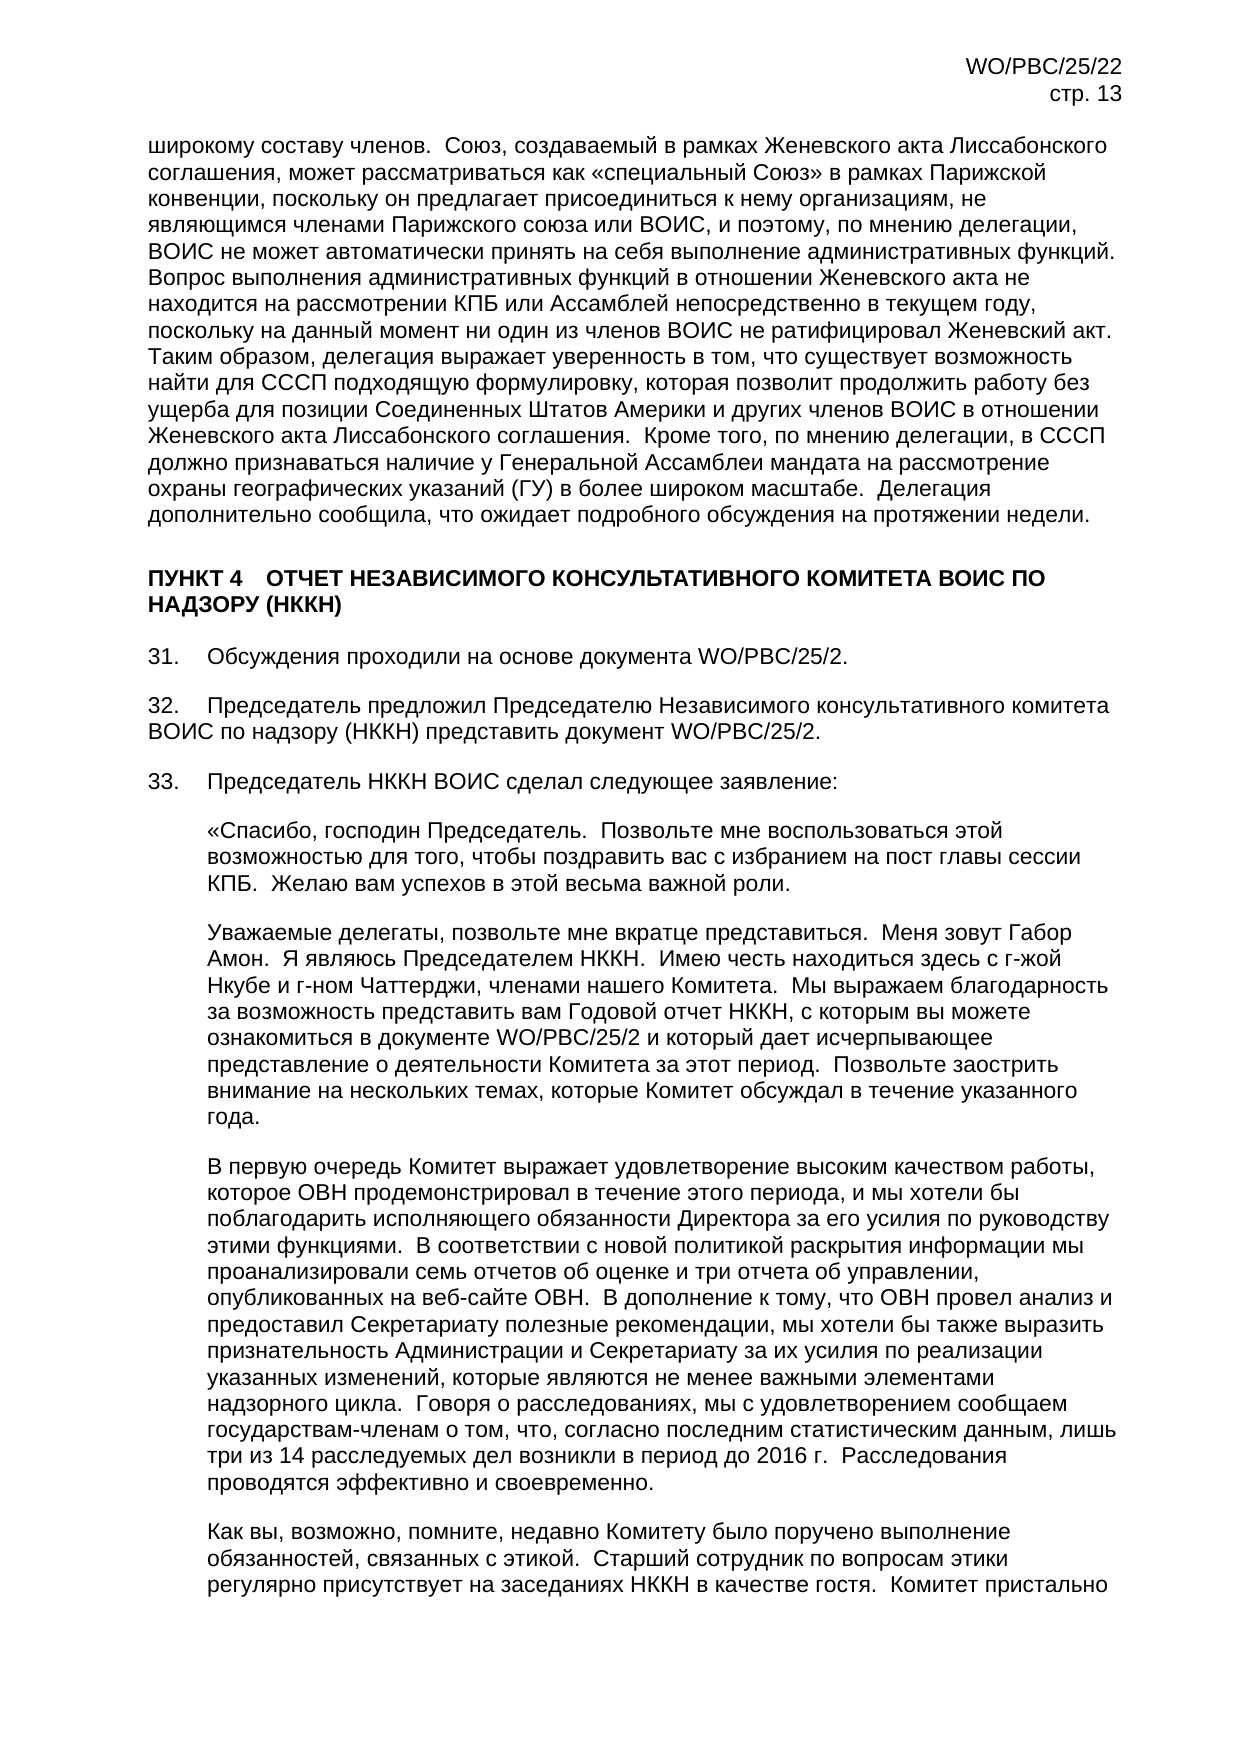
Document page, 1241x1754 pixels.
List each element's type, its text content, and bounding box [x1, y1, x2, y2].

text В первую очередь Комитет выражает удовлетворение высоким качеством работы, которое ОВН продемонстрировал в течение этого периода, и мы хотели бы поблагодарить исполняющего обязанности Директора за его усилия по руководству этими функциями. В соответствии с новой политикой раскрытия информации мы проанализировали семь отчетов об оценке и три отчета об управлении, опубликованных на веб-сайте ОВН. В дополнение к тому, что ОВН провел анализ и предоставил Секретариату полезные рекомендации, мы хотели бы также выразить признательность Администрации и Секретариату за их усилия по реализации указанных изменений, которые являются не менее важными элементами надзорного цикла. Говоря о расследованиях, мы с удовлетворением сообщаем государствам-членам о том, что, согласно последним статистическим данным, лишь три из 14 расследуемых дел возникли в период до 2016 г. Расследования проводятся эффективно и своевременно. [207, 1153, 1122, 1495]
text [207, 1518, 1122, 1597]
list Обсуждения проходили на основе документа WO/PBC/25/2. [148, 643, 1122, 669]
subtitle ПУНКТ 4 ОТЧЕТ НЕЗАВИСИМОГО КОНСУЛЬТАТИВНОГО КОМИТЕТА ВОИС ПО НАДЗОРУ (НККН) [148, 565, 1122, 618]
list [148, 132, 1122, 527]
list Председатель НККН ВОИС сделал следующее заявление: [148, 768, 1122, 794]
text Уважаемые делегаты, позвольте мне вкратце представиться. Меня зовут Габор Амон. Я являюсь Председателем НККН. Имею честь находиться здесь с г-жой Нкубе и г-ном Чаттерджи, членами нашего Комитета. Мы выражаем благодарность за возможность представить вам Годовой отчет НККН, с которым вы можете ознакомиться в документе WO/PBC/25/2 и который дает исчерпывающее представление о деятельности Комитета за этот период. Позвольте заострить внимание на нескольких темах, которые Комитет обсуждал в течение указанного года. [207, 919, 1122, 1130]
list Председатель предложил Председателю Независимого консультативного комитета ВОИС по надзору (НККН) представить документ WO/PBC/25/2. [148, 692, 1122, 745]
text «Спасибо, господин Председатель. Позвольте мне воспользоваться этой возможностью для того, чтобы поздравить вас с избранием на пост главы сессии КПБ. Желаю вам успехов в этой весьма важной роли. [207, 817, 1122, 896]
